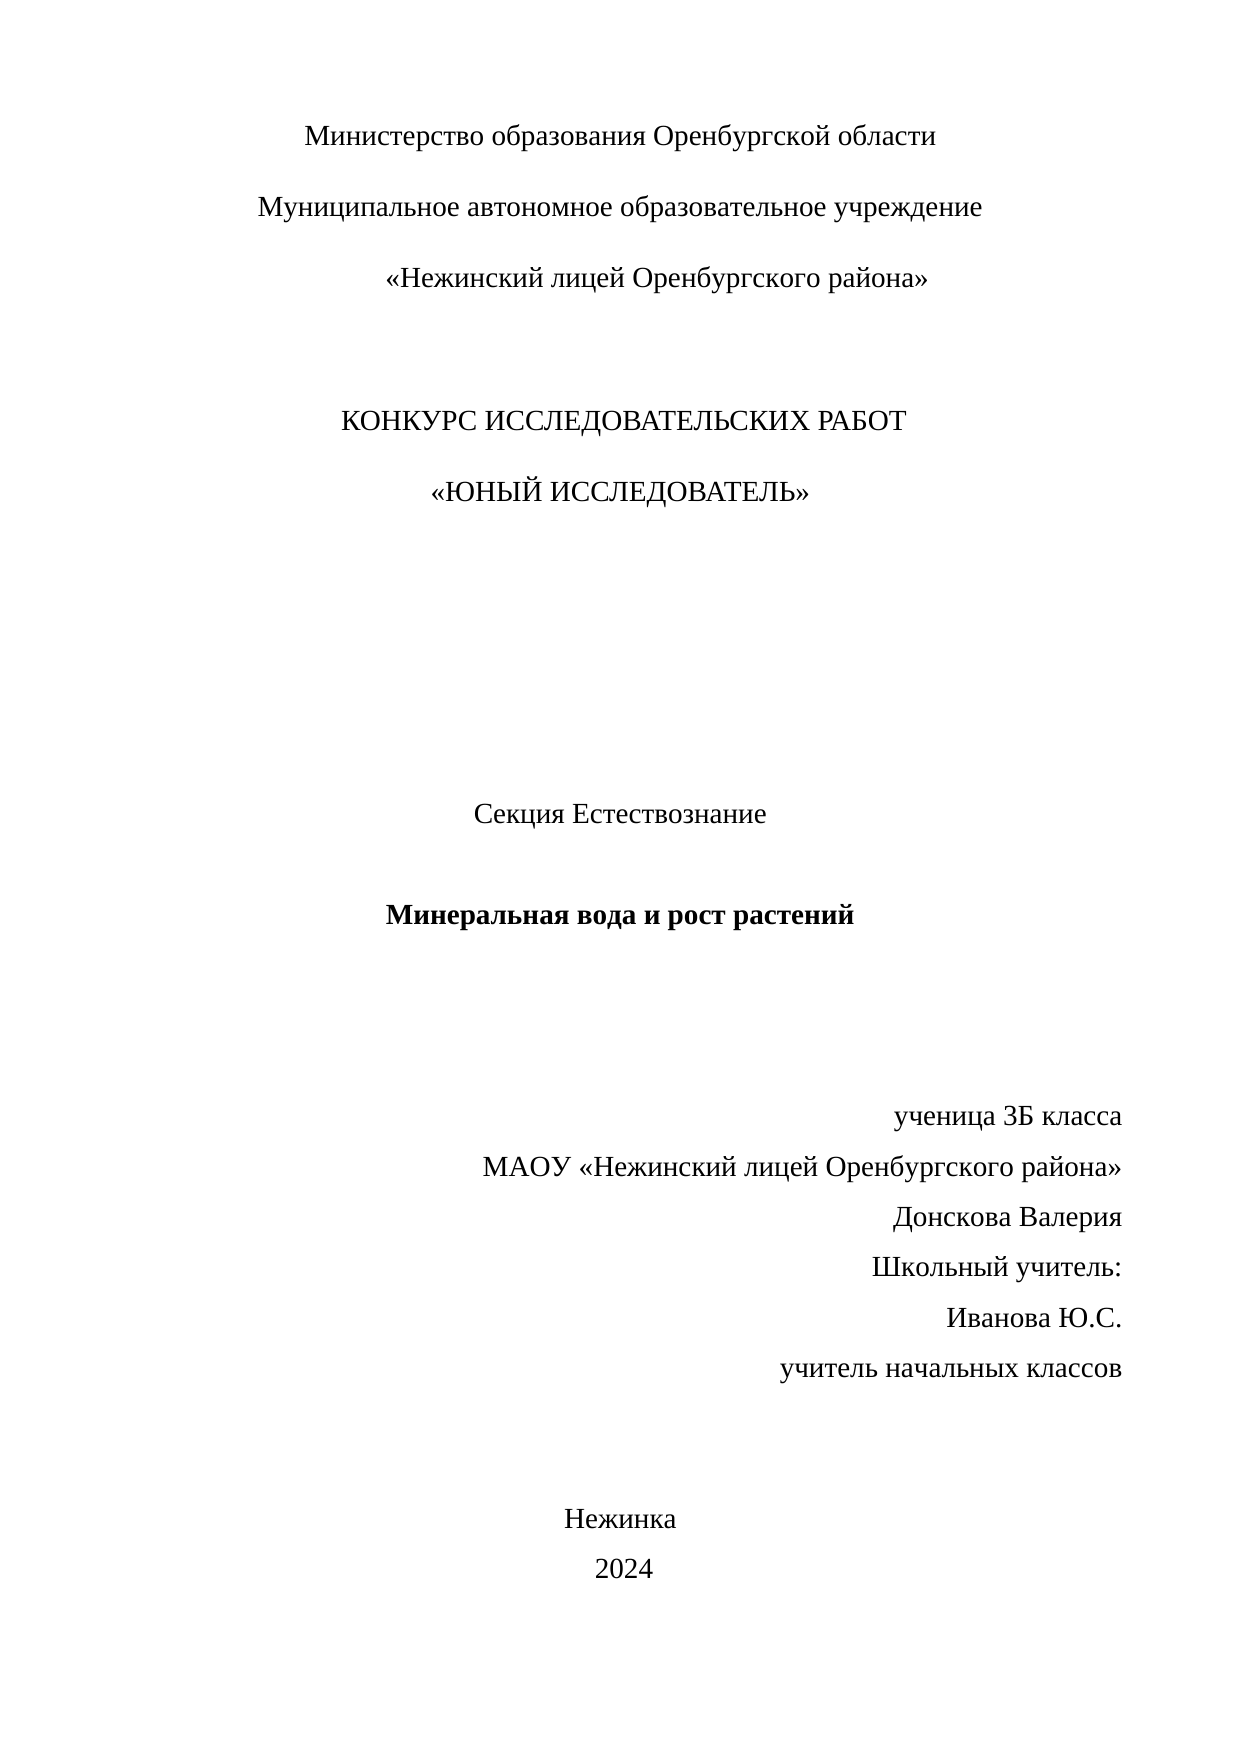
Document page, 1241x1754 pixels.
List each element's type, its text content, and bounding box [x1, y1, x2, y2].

text «ЮНЫЙ ИССЛЕДОВАТЕЛЬ» [118, 474, 1122, 507]
text Министерство образования Оренбургской области [118, 118, 1122, 152]
text учитель начальных классов [118, 1350, 1122, 1383]
text Иванова Ю.С. [118, 1300, 1122, 1333]
text Муниципальное автономное образовательное учреждение [118, 189, 1122, 223]
text ученица 3Б класса [118, 1098, 1122, 1132]
text Секция Естествознание [118, 797, 1122, 830]
text Минеральная вода и рост растений [118, 897, 1122, 931]
text Нежинка [118, 1501, 1122, 1534]
text МАОУ «Нежинский лицей Оренбургского района» [118, 1149, 1122, 1182]
text 2024 [118, 1551, 1122, 1585]
text КОНКУРС ИССЛЕДОВАТЕЛЬСКИХ РАБОТ [118, 403, 1122, 436]
text Донскова Валерия [118, 1199, 1122, 1233]
text «Нежинский лицей Оренбургского района» [118, 260, 1122, 294]
text Школьный учитель: [118, 1249, 1122, 1283]
